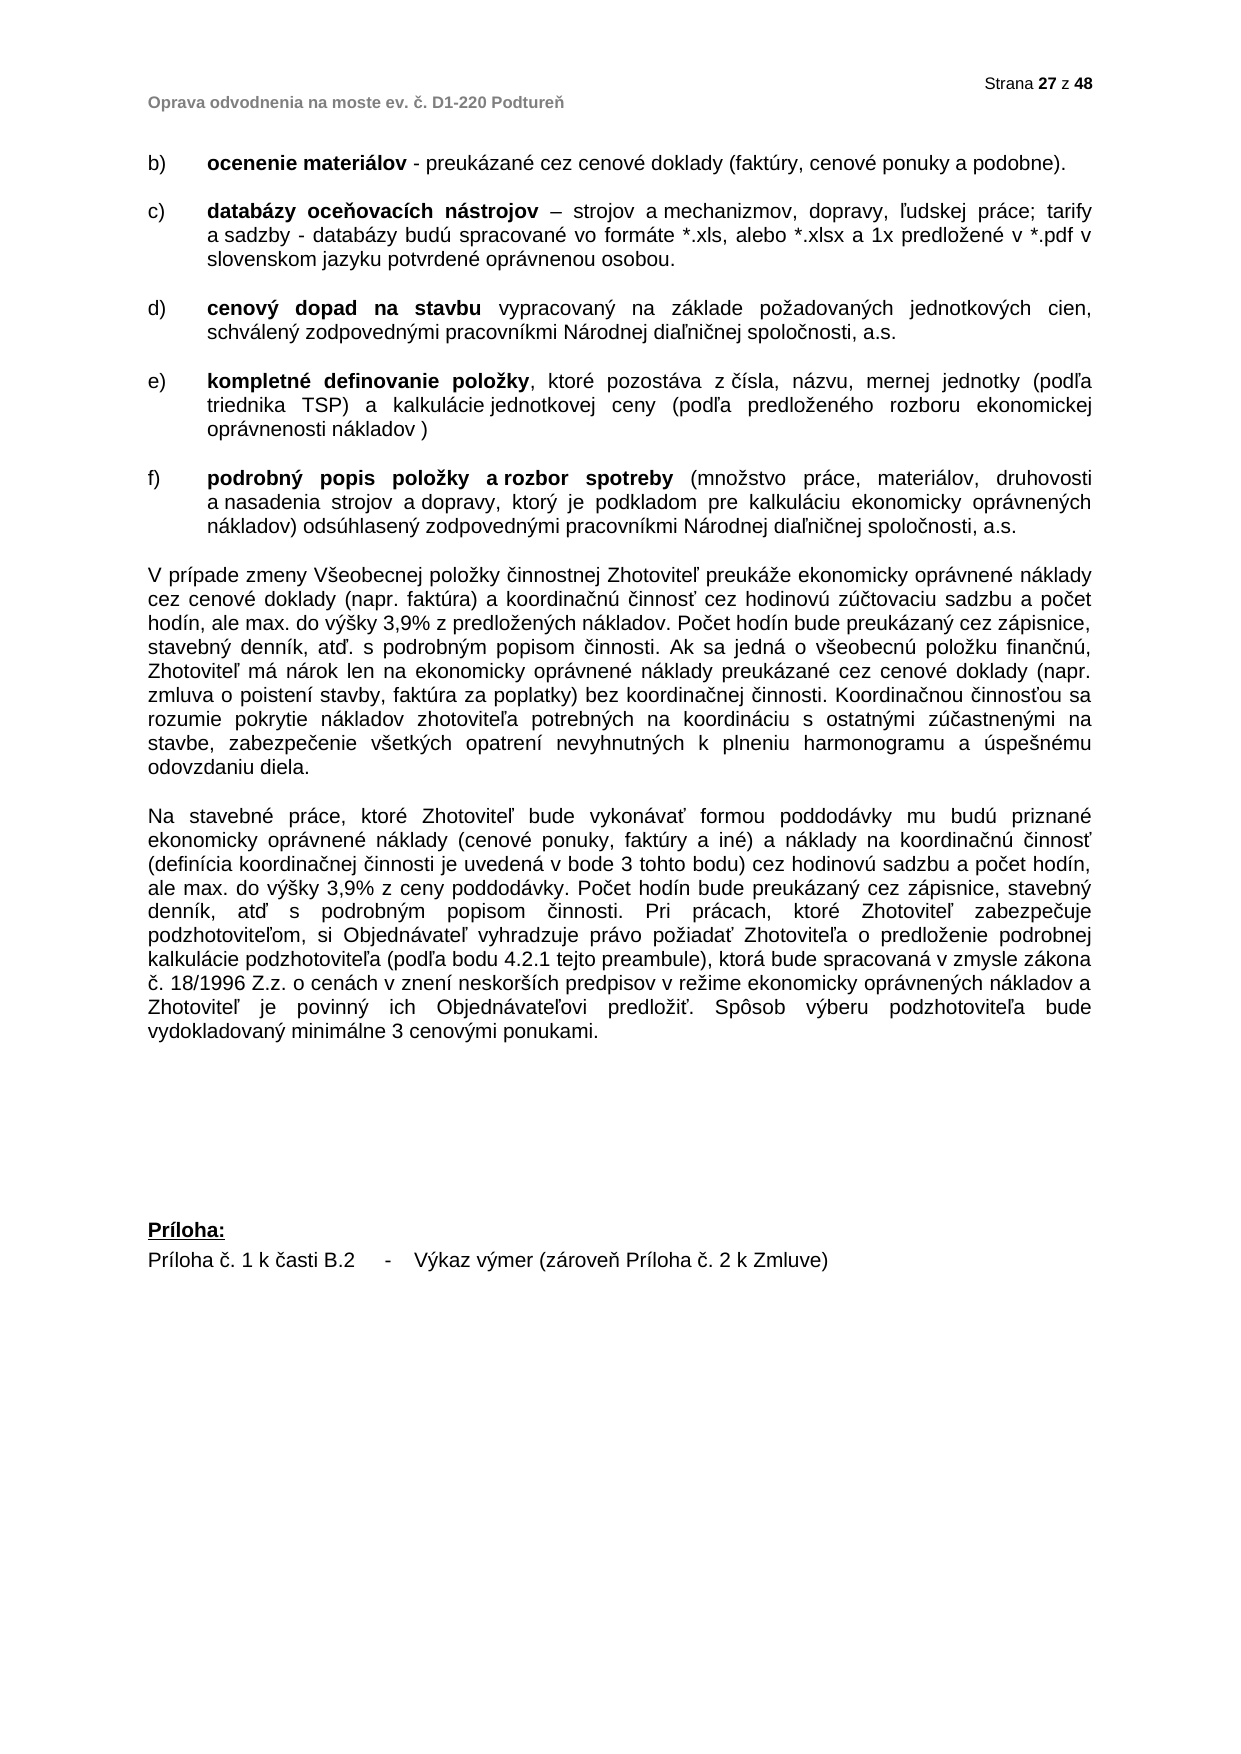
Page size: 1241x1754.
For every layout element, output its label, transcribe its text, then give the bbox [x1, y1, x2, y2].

text Na stavebné práce, ktoré Zhotoviteľ bude vykonávať formou poddodávky mu budú priznané ekonomicky oprávnené náklady (cenové ponuky, faktúry a iné) a náklady na koordinačnú činnosť (definícia koordinačnej činnosti je uvedená v bode 3 tohto bodu) cez hodinovú sadzbu a počet hodín, ale max. do výšky 3,9% z ceny poddodávky. Počet hodín bude preukázaný cez zápisnice, stavebný denník, atď s podrobným popisom činnosti. Pri prácach, ktoré Zhotoviteľ zabezpečuje podzhotoviteľom, si Objednávateľ vyhradzuje právo požiadať Zhotoviteľa o predloženie podrobnej kalkulácie podzhotoviteľa (podľa bodu 4.2.1 tejto preambule), ktorá bude spracovaná v zmysle zákona č. 18/1996 Z.z. o cenách v znení neskorších predpisov v režime ekonomicky oprávnených nákladov a Zhotoviteľ je povinný ich Objednávateľovi predložiť. Spôsob výberu podzhotoviteľa bude vydokladovaný minimálne 3 cenovými ponukami. [148, 803, 1093, 1043]
text Príloha č. 1 k časti B.2 - Výkaz výmer (zároveň Príloha č. 2 k Zmluve) [148, 1248, 1093, 1272]
text b) ocenenie materiálov - preukázané cez cenové doklady (faktúry, cenové ponuky a podobne). [148, 150, 1093, 174]
text f) podrobný popis položky a rozbor spotreby (množstvo práce, materiálov, druhovosti a nasadenia strojov a dopravy, ktorý je podkladom pre kalkuláciu ekonomicky oprávnených nákladov) odsúhlasený zodpovednými pracovníkmi Národnej diaľničnej spoločnosti, a.s. [148, 466, 1093, 538]
text V prípade zmeny Všeobecnej položky činnostnej Zhotoviteľ preukáže ekonomicky oprávnené náklady cez cenové doklady (napr. faktúra) a koordinačnú činnosť cez hodinovú zúčtovaciu sadzbu a počet hodín, ale max. do výšky 3,9% z predložených nákladov. Počet hodín bude preukázaný cez zápisnice, stavebný denník, atď. s podrobným popisom činnosti. Ak sa jedná o všeobecnú položku finančnú, Zhotoviteľ má nárok len na ekonomicky oprávnené náklady preukázané cez cenové doklady (napr. zmluva o poistení stavby, faktúra za poplatky) bez koordinačnej činnosti. Koordinačnou činnosťou sa rozumie pokrytie nákladov zhotoviteľa potrebných na koordináciu s ostatnými zúčastnenými na stavbe, zabezpečenie všetkých opatrení nevyhnutných k plneniu harmonogramu a úspešnému odovzdaniu diela. [148, 563, 1093, 778]
text Príloha: [148, 1218, 1093, 1242]
text d) cenový dopad na stavbu vypracovaný na základe požadovaných jednotkových cien, schválený zodpovednými pracovníkmi Národnej diaľničnej spoločnosti, a.s. [148, 296, 1093, 344]
text e) kompletné definovanie položky, ktoré pozostáva z čísla, názvu, mernej jednotky (podľa triednika TSP) a kalkulácie jednotkovej ceny (podľa predloženého rozboru ekonomickej oprávnenosti nákladov ) [148, 369, 1093, 441]
text c) databázy oceňovacích nástrojov – strojov a mechanizmov, dopravy, ľudskej práce; tarify a sadzby - databázy budú spracované vo formáte *.xls, alebo *.xlsx a 1x predložené v *.pdf v slovenskom jazyku potvrdené oprávnenou osobou. [148, 199, 1093, 271]
